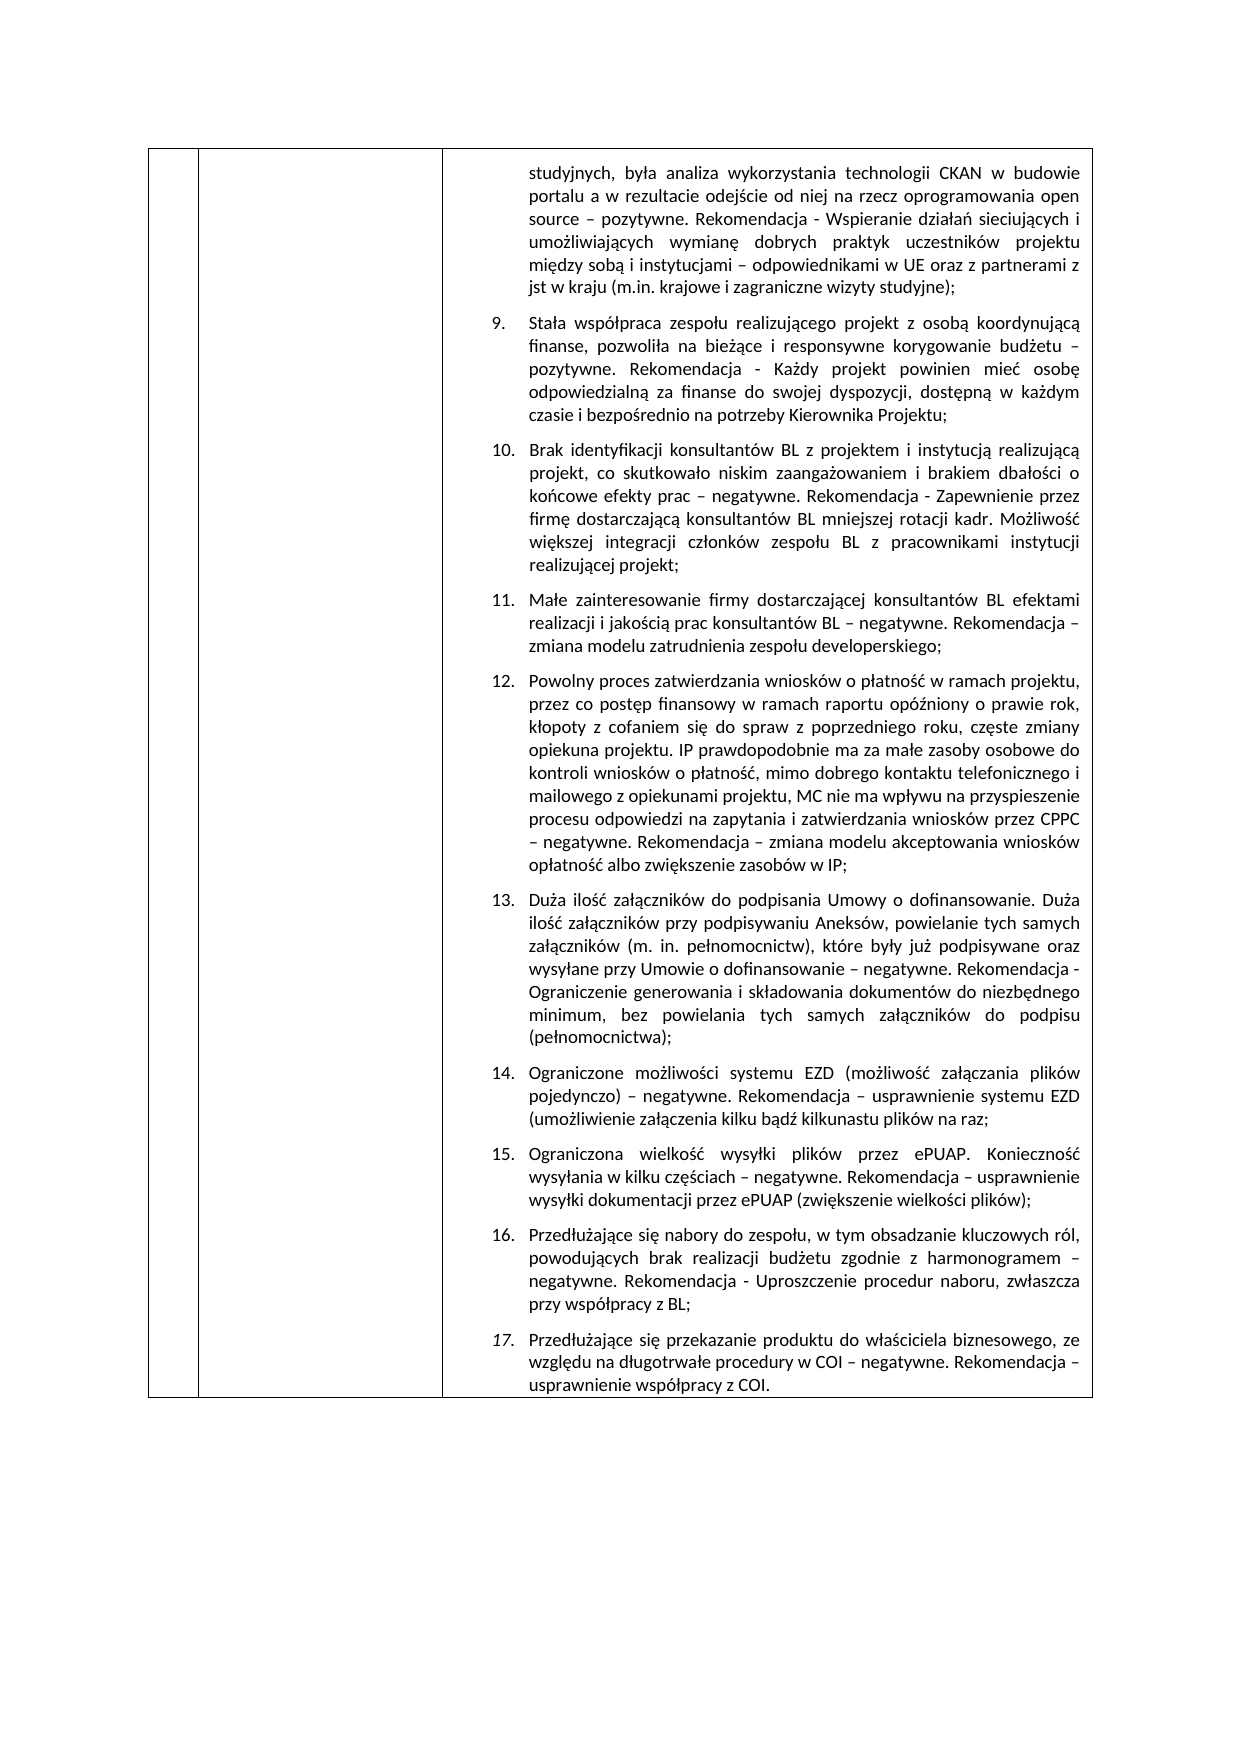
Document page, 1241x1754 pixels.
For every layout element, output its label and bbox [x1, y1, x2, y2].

table_cell [199, 149, 442, 1397]
table_cell [149, 149, 198, 1397]
table_cell [443, 149, 1092, 1397]
